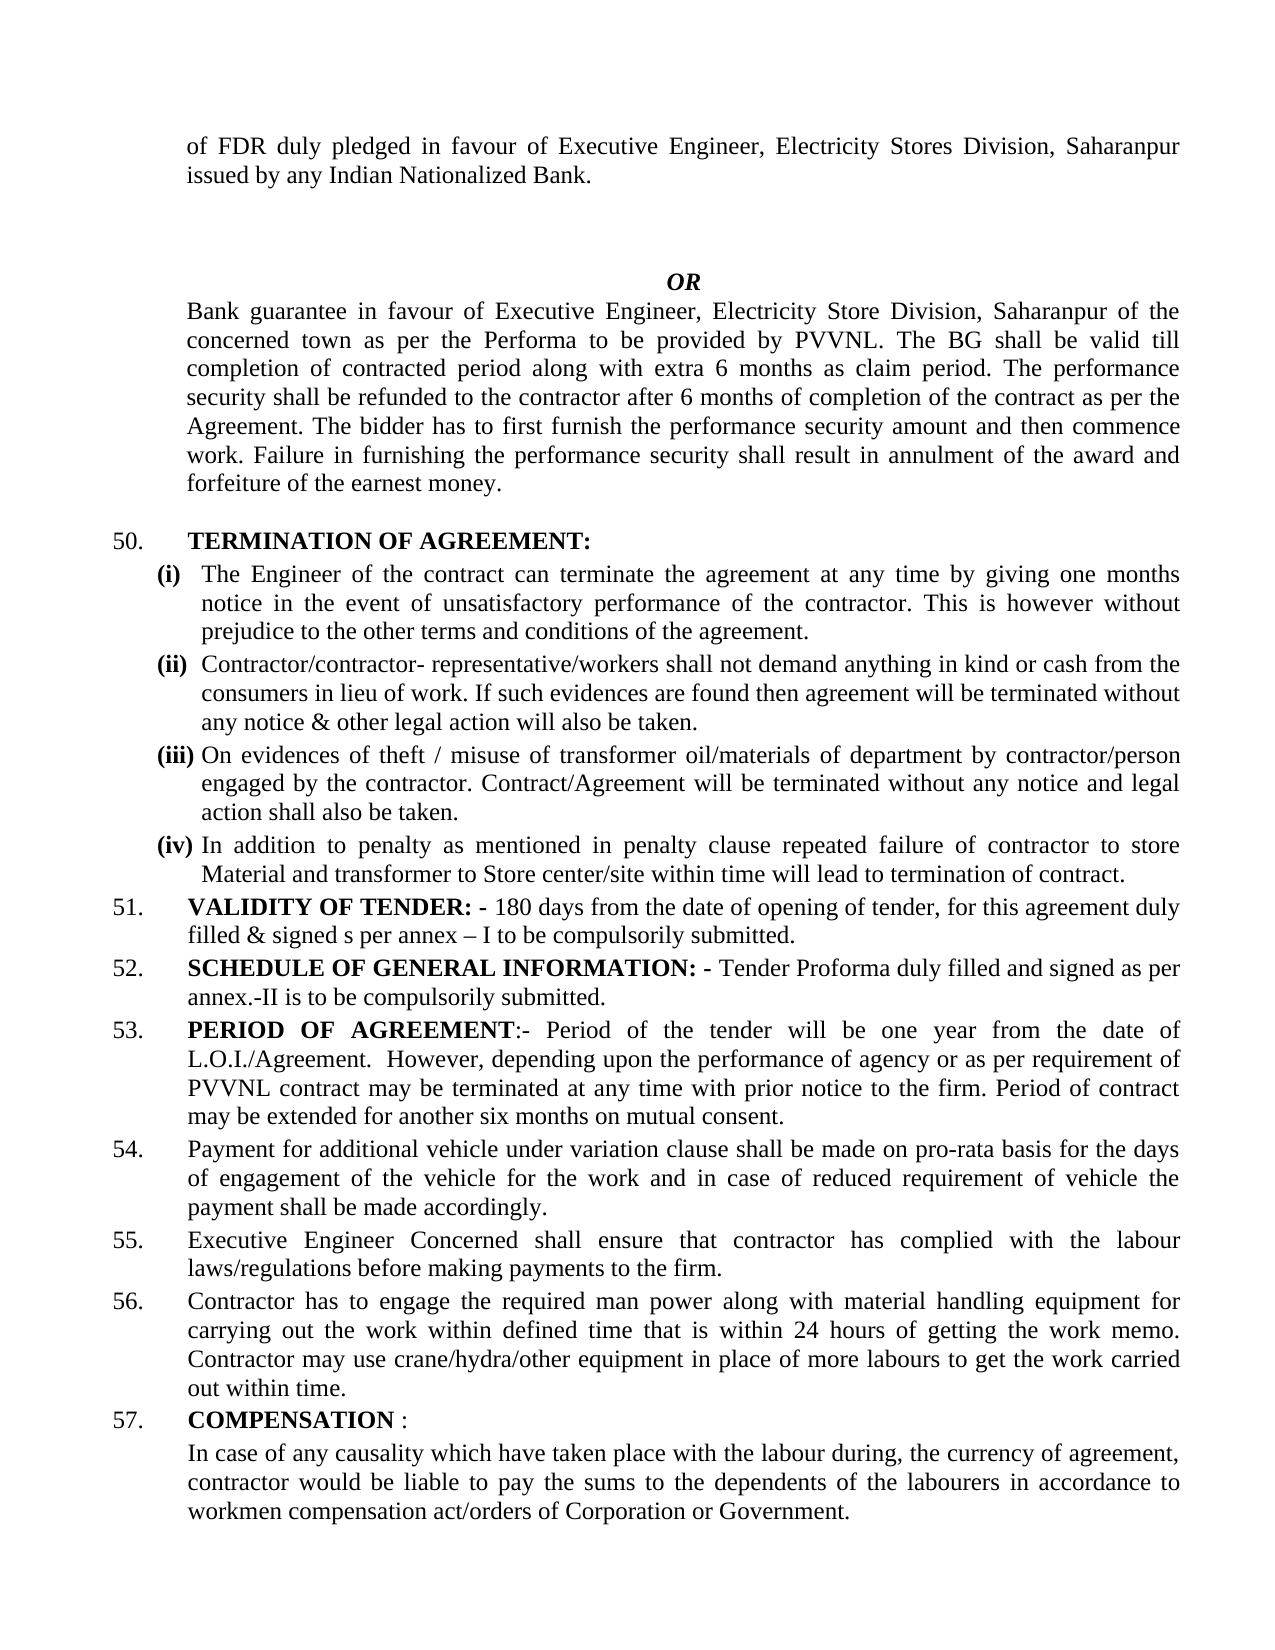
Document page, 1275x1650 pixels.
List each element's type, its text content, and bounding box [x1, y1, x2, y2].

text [186, 131, 1181, 189]
list Contractor has to engage the required man power along with material handling equipment for carrying out the work within defined time that is within 24 hours of getting the work memo. Contractor may use crane/hydra/other equipment in place of more labours to get the work carried out within time. [112, 1286, 1181, 1401]
list In addition to penalty as mentioned in penalty clause repeated failure of contractor to store Material and transformer to Store center/site within time will lead to termination of contract. [157, 830, 1181, 888]
list TERMINATION OF AGREEMENT: [112, 526, 1181, 555]
list Contractor/contractor- representative/workers shall not demand anything in kind or cash from the consumers in lieu of work. If such evidences are found then agreement will be terminated without any notice & other legal action will also be taken. [157, 649, 1181, 736]
text In case of any causality which have taken place with the labour during, the currency of agreement, contractor would be liable to pay the sums to the dependents of the labourers in accordance to workmen compensation act/orders of Corporation or Government. [187, 1438, 1181, 1525]
list PERIOD OF AGREEMENT:- Period of the tender will be one year from the date of L.O.I./Agreement. However, depending upon the performance of agency or as per requirement of PVVNL contract may be terminated at any time with prior notice to the firm. Period of contract may be extended for another six months on mutual consent. [112, 1015, 1181, 1130]
list COMPENSATION : [112, 1406, 1181, 1434]
text OR [186, 267, 1181, 296]
list Executive Engineer Concerned shall ensure that contractor has complied with the labour laws/regulations before making payments to the firm. [112, 1225, 1181, 1282]
list SCHEDULE OF GENERAL INFORMATION: - Tender Proforma duly filled and signed as per annex.-II is to be compulsorily submitted. [112, 953, 1181, 1011]
list VALIDITY OF TENDER: - 180 days from the date of opening of tender, for this agreement duly filled & signed s per annex – I to be compulsorily submitted. [112, 892, 1181, 949]
list The Engineer of the contract can terminate the agreement at any time by giving one months notice in the event of unsatisfactory performance of the contractor. This is however without prejudice to the other terms and conditions of the agreement. [157, 559, 1181, 645]
text Bank guarantee in favour of Executive Engineer, Electricity Store Division, Saharanpur of the concerned town as per the Performa to be provided by PVVNL. The BG shall be valid till completion of contracted period along with extra 6 months as claim period. The performance security shall be refunded to the contractor after 6 months of completion of the contract as per the Agreement. The bidder has to first furnish the performance security amount and then commence work. Failure in furnishing the performance security shall result in annulment of the award and forfeiture of the earnest money. [186, 296, 1181, 497]
list On evidences of theft / misuse of transformer oil/materials of department by contractor/person engaged by the contractor. Contract/Agreement will be terminated without any notice and legal action shall also be taken. [157, 740, 1181, 826]
list Payment for additional vehicle under variation clause shall be made on pro-rata basis for the days of engagement of the vehicle for the work and in case of reduced requirement of vehicle the payment shall be made accordingly. [112, 1134, 1181, 1221]
